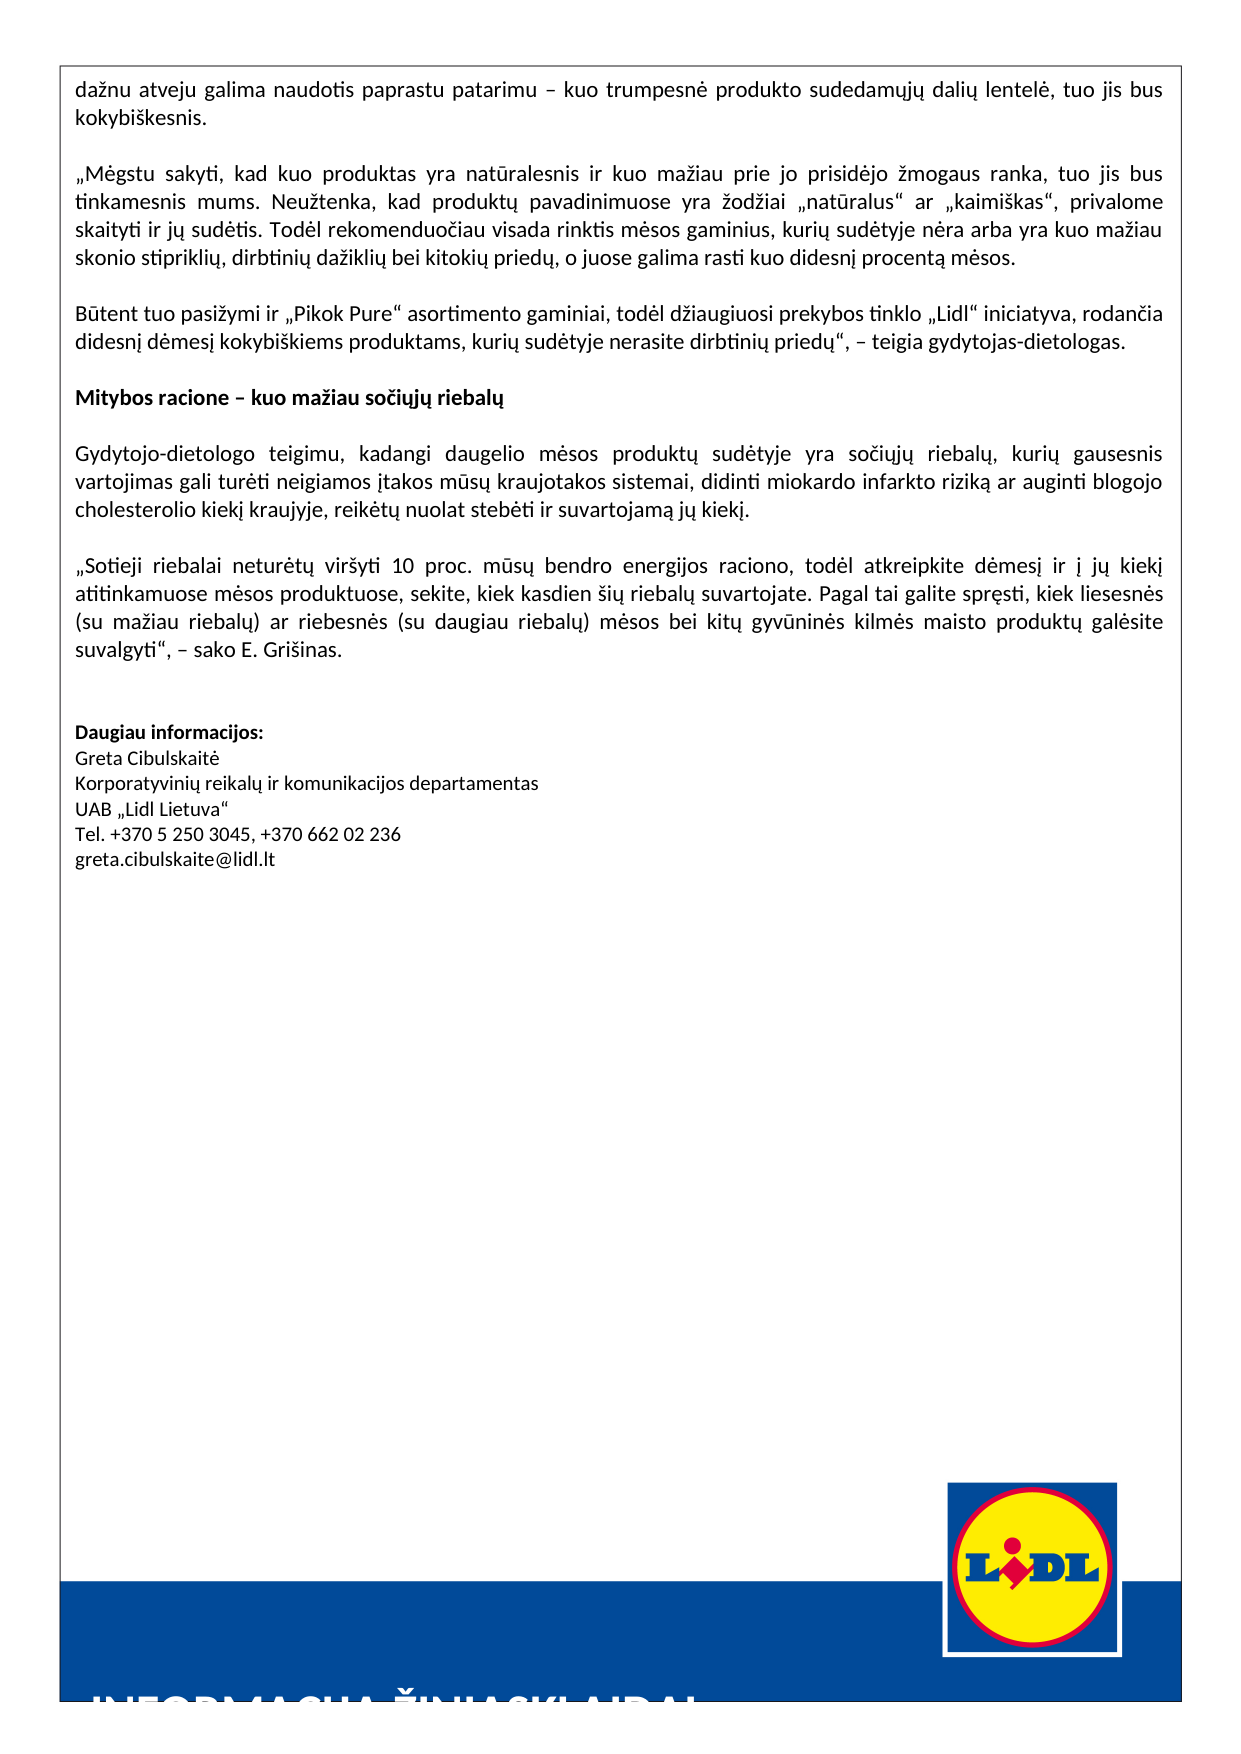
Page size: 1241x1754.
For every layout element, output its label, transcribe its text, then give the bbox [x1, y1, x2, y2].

picture [0, 6, 1241, 1754]
text Būtent tuo pasižymi ir „Pikok Pure“ asortimento gaminiai, todėl džiaugiuosi prekybos tinklo „Lidl“ iniciatyva, rodančia didesnį dėmesį kokybiškiems produktams, kurių sudėtyje nerasite dirbtinių priedų“, – teigia gydytojas-dietologas. [75, 299, 1165, 355]
text greta.cibulskaite@lidl.lt [75, 847, 1165, 872]
text Korporatyvinių reikalų ir komunikacijos departamentas [75, 770, 1165, 796]
text Daugiau informacijos: Greta Cibulskaitė [75, 719, 1165, 770]
text „Mėgstu sakyti, kad kuo produktas yra natūralesnis ir kuo mažiau prie jo prisidėjo žmogaus ranka, tuo jis bus tinkamesnis mums. Neužtenka, kad produktų pavadinimuose yra žodžiai „natūralus“ ar „kaimiškas“, privalome skaityti ir jų sudėtis. Todėl rekomenduočiau visada rinktis mėsos gaminius, kurių sudėtyje nėra arba yra kuo mažiau skonio stipriklių, dirbtinių dažiklių bei kitokių priedų, o juose galima rasti kuo didesnį procentą mėsos. [75, 159, 1165, 271]
text Gydytojo-dietologo teigimu, kadangi daugelio mėsos produktų sudėtyje yra sočiųjų riebalų, kurių gausesnis vartojimas gali turėti neigiamos įtakos mūsų kraujotakos sistemai, didinti miokardo infarkto riziką ar auginti blogojo cholesterolio kiekį kraujyje, reikėtų nuolat stebėti ir suvartojamą jų kiekį. [75, 439, 1165, 523]
text UAB „Lidl Lietuva“ [75, 796, 1165, 821]
text Tel. +370 5 250 3045, +370 662 02 236 [75, 821, 1165, 847]
text Mitybos racione – kuo mažiau sočiųjų riebalų [75, 383, 1165, 411]
text „Sotieji riebalai neturėtų viršyti 10 proc. mūsų bendro energijos raciono, todėl atkreipkite dėmesį ir į jų kiekį atitinkamuose mėsos produktuose, sekite, kiek kasdien šių riebalų suvartojate. Pagal tai galite spręsti, kiek liesesnės (su mažiau riebalų) ar riebesnės (su daugiau riebalų) mėsos bei kitų gyvūninės kilmės maisto produktų galėsite suvalgyti“, – sako E. Grišinas. [75, 551, 1165, 663]
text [75, 75, 1165, 131]
